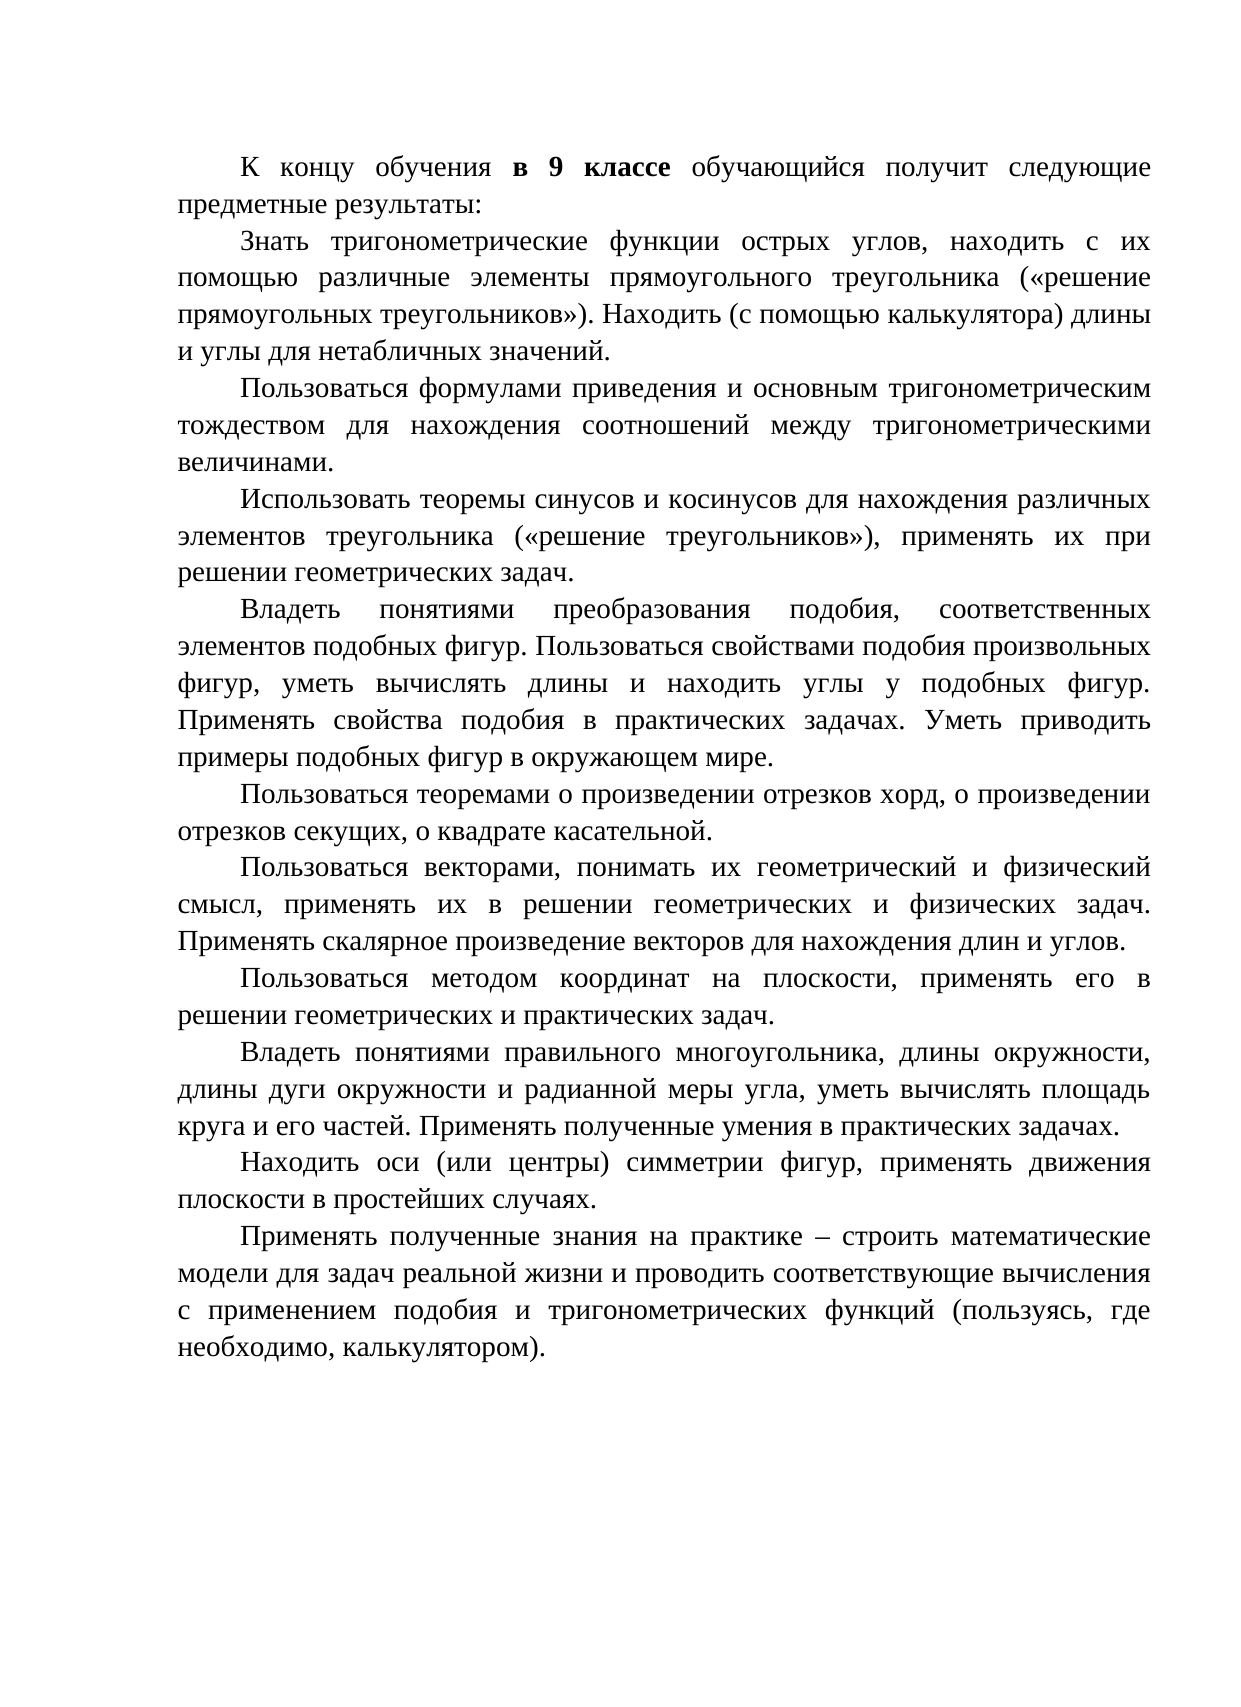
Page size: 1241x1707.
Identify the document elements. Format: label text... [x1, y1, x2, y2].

text Находить оси (или центры) симметрии фигур, применять движения плоскости в простейших случаях. [177, 1144, 1152, 1215]
text Владеть понятиями преобразования подобия, соответственных элементов подобных фигур. Пользоваться свойствами подобия произвольных фигур, уметь вычислять длины и находить углы у подобных фигур. Применять свойства подобия в практических задачах. Уметь приводить примеры подобных фигур в окружающем мире. [177, 591, 1152, 772]
text Пользоваться теоремами о произведении отрезков хорд, о произведении отрезков секущих, о квадрате касательной. [177, 776, 1152, 846]
text К концу обучения в 9 классе обучающийся получит следующие предметные результаты: [177, 149, 1152, 219]
text Пользоваться методом координат на плоскости, применять его в решении геометрических и практических задач. [177, 960, 1152, 1031]
text Пользоваться формулами приведения и основным тригонометрическим тождеством для нахождения соотношений между тригонометрическими величинами. [177, 370, 1152, 477]
text Владеть понятиями правильного многоугольника, длины окружности, длины дуги окружности и радианной меры угла, уметь вычислять площадь круга и его частей. Применять полученные умения в практических задачах. [177, 1034, 1152, 1141]
text Применять полученные знания на практике – строить математические модели для задач реальной жизни и проводить соответствующие вычисления с применением подобия и тригонометрических функций (пользуясь, где необходимо, калькулятором). [177, 1218, 1152, 1362]
text Пользоваться векторами, понимать их геометрический и физический смысл, применять их в решении геометрических и физических задач. Применять скалярное произведение векторов для нахождения длин и углов. [177, 849, 1152, 957]
text Знать тригонометрические функции острых углов, находить с их помощью различные элементы прямоугольного треугольника («решение прямоугольных треугольников»). Находить (с помощью калькулятора) длины и углы для нетабличных значений. [177, 223, 1152, 367]
text Использовать теоремы синусов и косинусов для нахождения различных элементов треугольника («решение треугольников»), применять их при решении геометрических задач. [177, 481, 1152, 588]
